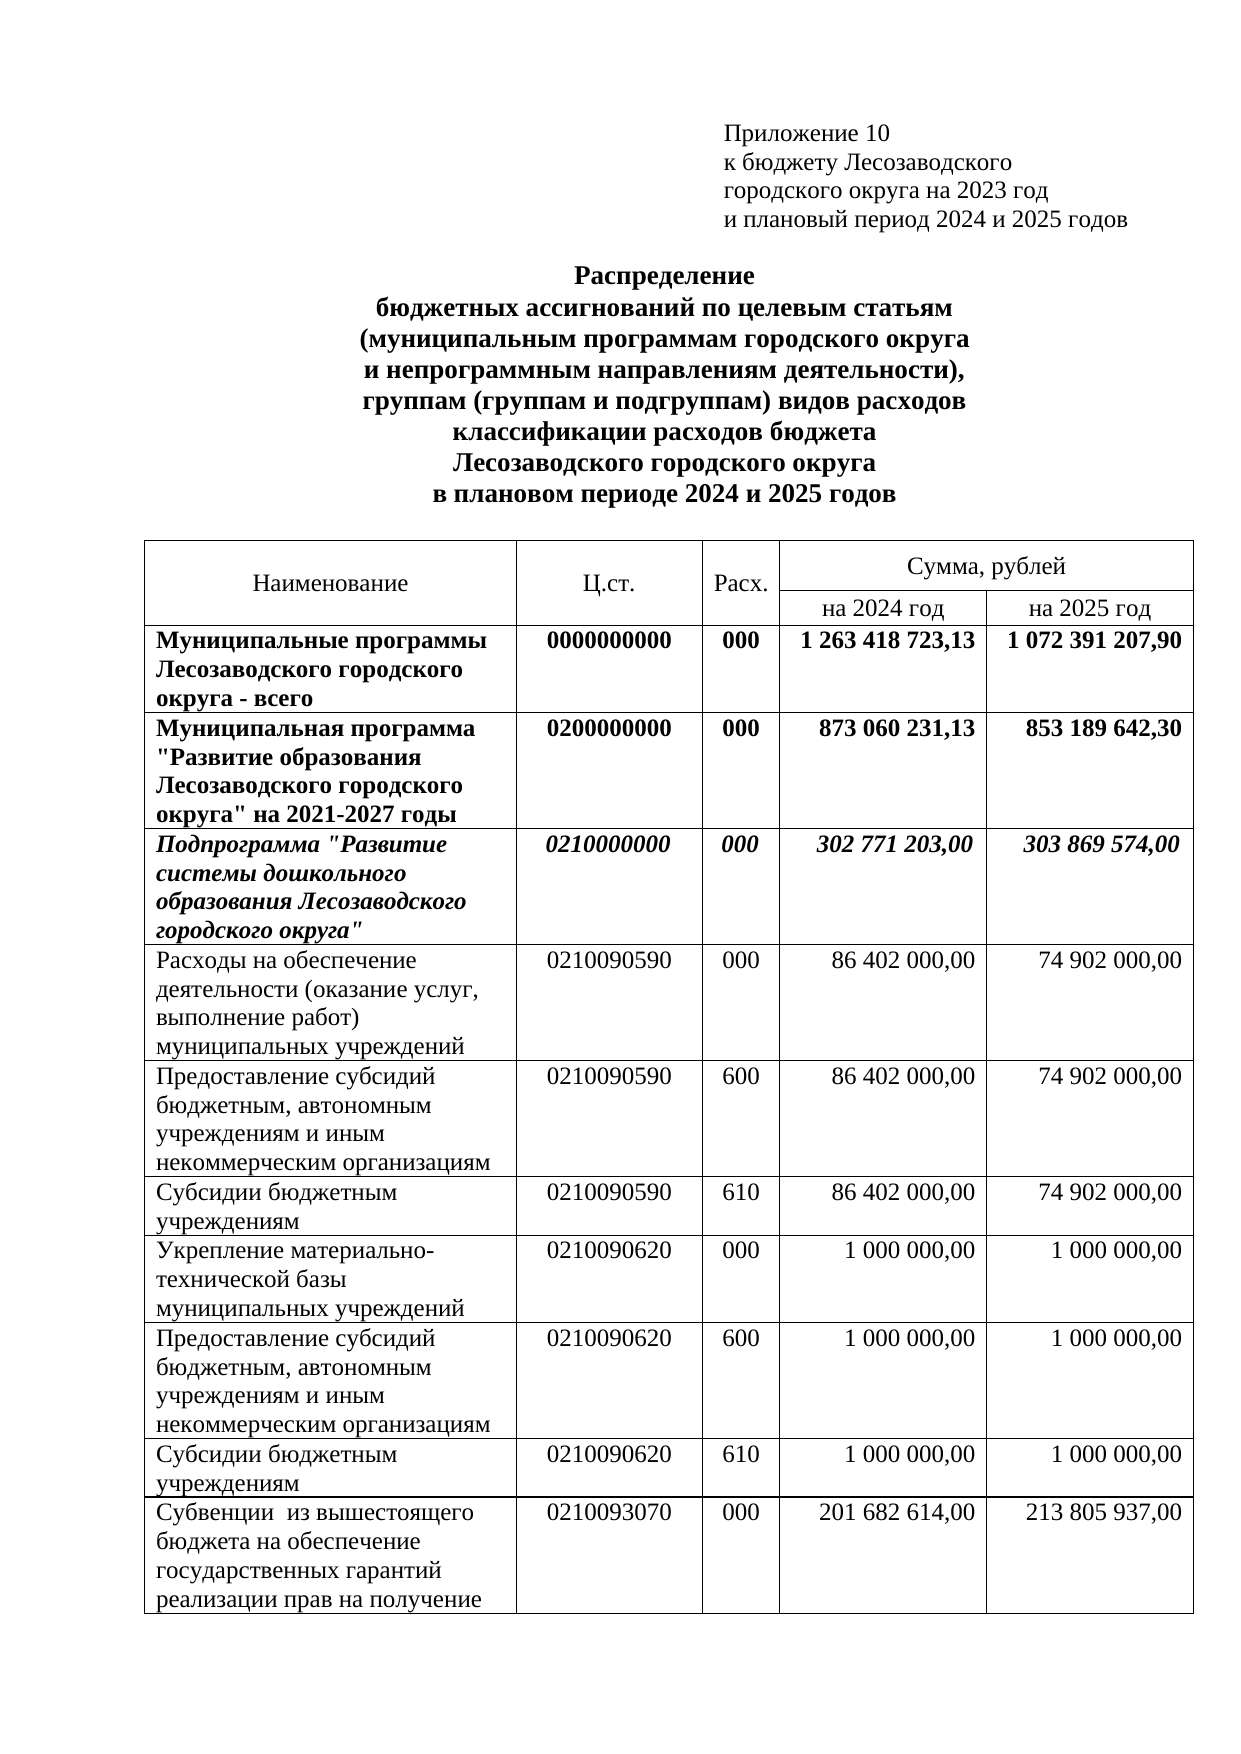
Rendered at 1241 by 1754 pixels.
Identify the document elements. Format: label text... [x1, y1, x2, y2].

table_cell 610 [703, 1177, 779, 1234]
table_cell на 2024 год [780, 591, 986, 624]
table_cell Расходы на обеспечение деятельности (оказание услуг, выполнение работ) муниципальных учреждений [145, 945, 516, 1060]
table_cell Предоставление субсидий бюджетным, автономным учреждениям и иным некоммерческим организациям [145, 1323, 516, 1438]
table_cell 0210093070 [517, 1498, 702, 1612]
table_cell 0210090590 [517, 945, 702, 1060]
table_cell 1 072 391 207,90 [987, 626, 1193, 712]
table_cell 873 060 231,13 [780, 713, 986, 828]
table_cell Муниципальная программа "Развитие образования Лесозаводского городского округа" на 2021-2027 годы [145, 713, 516, 828]
text и плановый период 2024 и 2025 годов [723, 204, 1152, 233]
table_cell 000 [703, 713, 779, 828]
table_cell Субсидии бюджетным учреждениям [145, 1177, 516, 1234]
text и непрограммным направлениям деятельности), [177, 353, 1152, 384]
table_cell 000 [703, 1236, 779, 1322]
text бюджетных ассигнований по целевым статьям [177, 291, 1152, 322]
table_cell 213 805 937,00 [987, 1498, 1193, 1612]
table_cell 0210090590 [517, 1177, 702, 1234]
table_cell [145, 1498, 516, 1612]
text (муниципальным программам городского округа [177, 322, 1152, 353]
table_cell 302 771 203,00 [780, 829, 986, 944]
table_header Ц.ст. [517, 541, 702, 624]
table_cell Муниципальные программы Лесозаводского городского округа - всего [145, 626, 516, 712]
table_cell 610 [703, 1439, 779, 1496]
text классификации расходов бюджета [177, 415, 1152, 446]
table_header Сумма, рублей [780, 541, 1193, 590]
text Лесозаводского городского округа [177, 446, 1152, 477]
table_cell 0210000000 [517, 829, 702, 944]
table_cell 201 682 614,00 [780, 1498, 986, 1612]
text Распределение [177, 259, 1152, 291]
table_cell 86 402 000,00 [780, 1061, 986, 1176]
table_cell 000 [703, 1498, 779, 1612]
table_cell 000 [703, 829, 779, 944]
table_cell 0210090620 [517, 1439, 702, 1496]
text городского округа на 2023 год [723, 176, 1152, 204]
table_cell 1 000 000,00 [987, 1323, 1193, 1438]
table_cell 303 869 574,00 [987, 829, 1193, 944]
table_cell 853 189 642,30 [987, 713, 1193, 828]
table_cell 74 902 000,00 [987, 945, 1193, 1060]
table_cell 74 902 000,00 [987, 1061, 1193, 1176]
table_cell 1 000 000,00 [987, 1236, 1193, 1322]
table_cell 1 000 000,00 [780, 1236, 986, 1322]
table_cell 1 263 418 723,13 [780, 626, 986, 712]
table_cell 86 402 000,00 [780, 945, 986, 1060]
table_cell Субсидии бюджетным учреждениям [145, 1439, 516, 1496]
table_cell 0210090590 [517, 1061, 702, 1176]
text к бюджету Лесозаводского [723, 147, 1152, 176]
text группам (группам и подгруппам) видов расходов [177, 384, 1152, 415]
text в плановом периоде 2024 и 2025 годов [177, 477, 1152, 509]
table_header Расх. [703, 541, 779, 624]
table_cell Подпрограмма "Развитие системы дошкольного образования Лесозаводского городского округа" [145, 829, 516, 944]
table_cell 0200000000 [517, 713, 702, 828]
table_cell 000 [703, 945, 779, 1060]
table_cell 0210090620 [517, 1323, 702, 1438]
table_cell Предоставление субсидий бюджетным, автономным учреждениям и иным некоммерческим организациям [145, 1061, 516, 1176]
table_cell 0210090620 [517, 1236, 702, 1322]
table_cell Укрепление материально-технической базы муниципальных учреждений [145, 1236, 516, 1322]
table_cell 1 000 000,00 [780, 1323, 986, 1438]
table_cell 86 402 000,00 [780, 1177, 986, 1234]
table_cell 000 [703, 626, 779, 712]
table_cell 74 902 000,00 [987, 1177, 1193, 1234]
table_cell 600 [703, 1061, 779, 1176]
table_cell на 2025 год [987, 591, 1193, 624]
table_header Наименование [145, 541, 516, 624]
table_cell 1 000 000,00 [987, 1439, 1193, 1496]
text Приложение 10 [723, 118, 1152, 147]
table_cell 600 [703, 1323, 779, 1438]
table_cell 0000000000 [517, 626, 702, 712]
table_cell 1 000 000,00 [780, 1439, 986, 1496]
